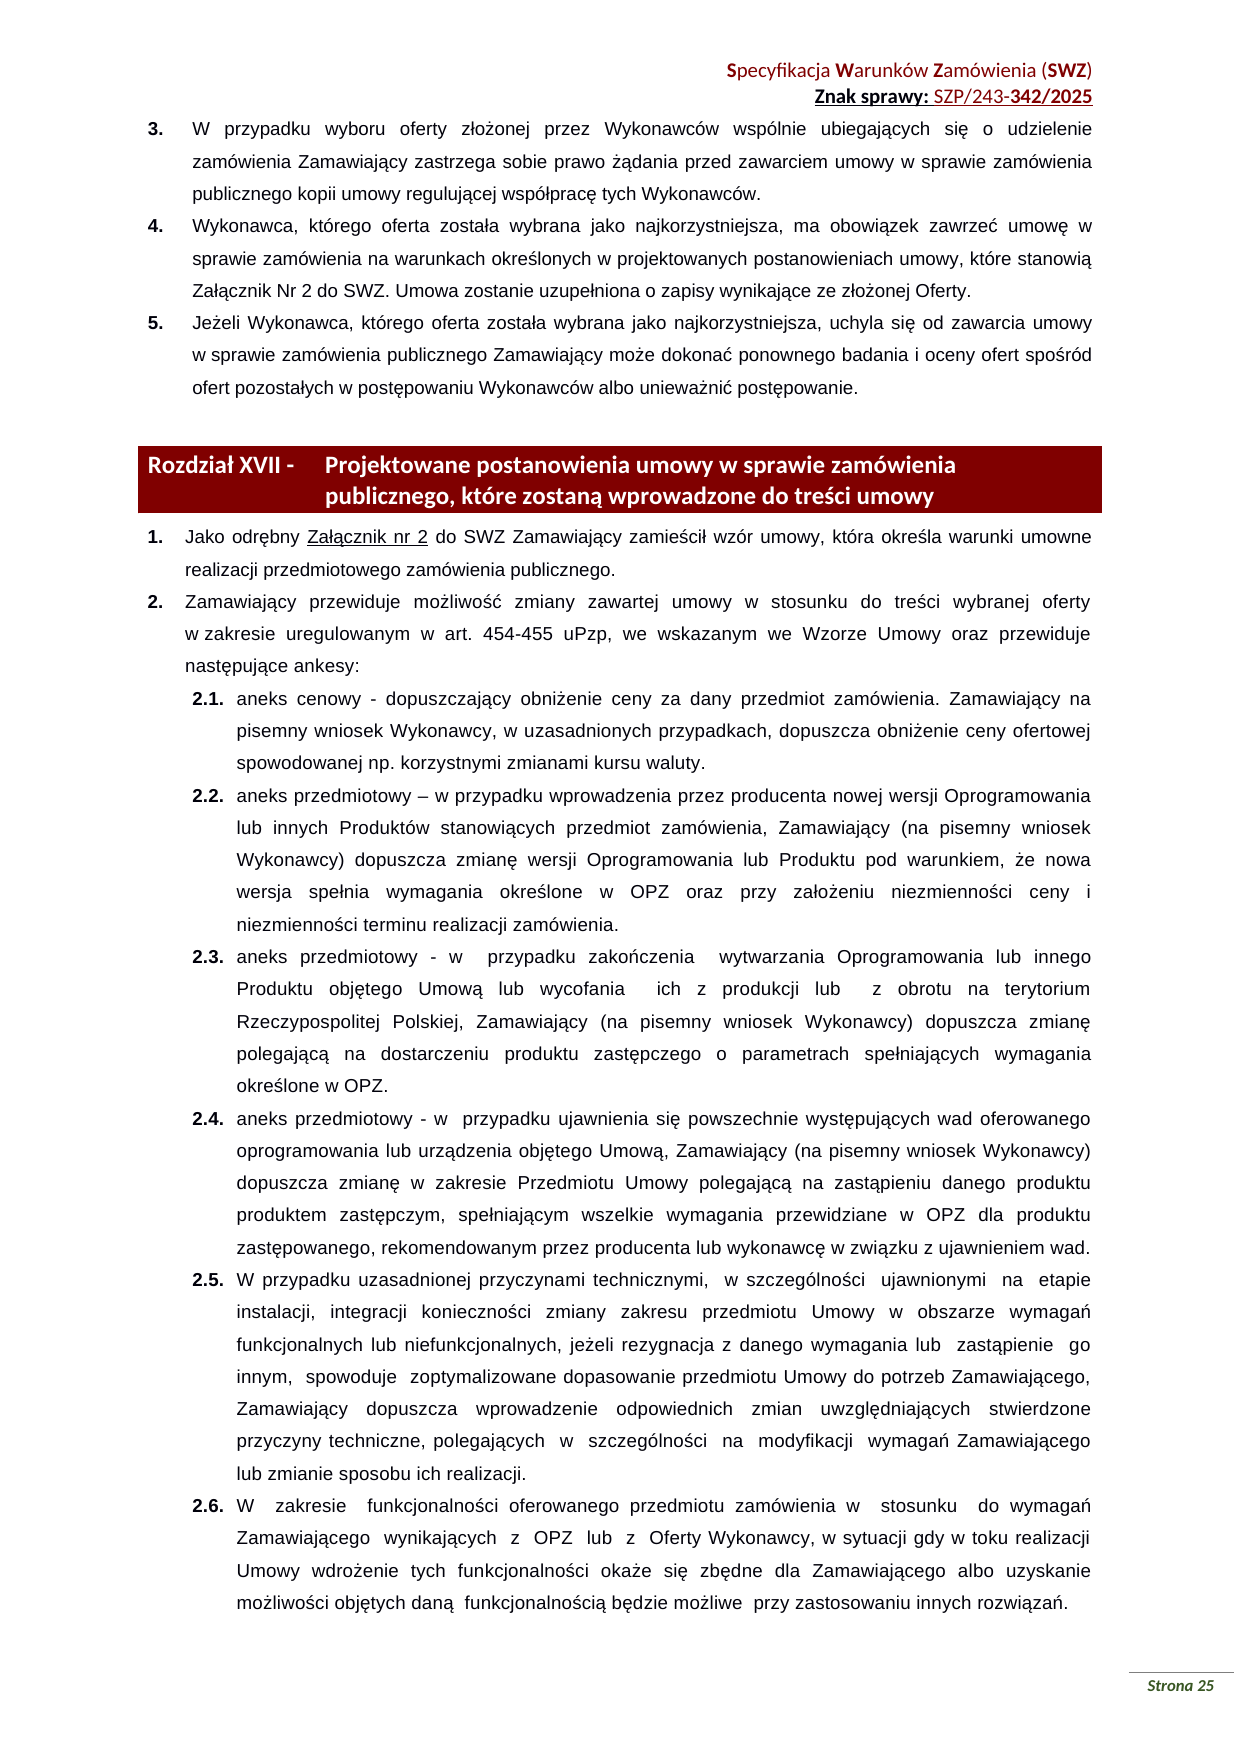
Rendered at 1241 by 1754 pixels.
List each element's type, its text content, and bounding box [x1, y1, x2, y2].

list aneks przedmiotowy - w przypadku zakończenia wytwarzania Oprogramowania lub innego Produktu objętego Umową lub wycofania ich z produkcji lub z obrotu na terytorium Rzeczypospolitej Polskiej, Zamawiający (na pisemny wniosek Wykonawcy) dopuszcza zmianę polegającą na dostarczeniu produktu zastępczego o parametrach spełniających wymagania określone w OPZ. [192, 946, 1092, 1097]
list aneks cenowy - dopuszczający obniżenie ceny za dany przedmiot zamówienia. Zamawiający na pisemny wniosek Wykonawcy, w uzasadnionych przypadkach, dopuszcza obniżenie ceny ofertowej spowodowanej np. korzystnymi zmianami kursu waluty. [192, 687, 1092, 774]
list Jeżeli Wykonawca, którego oferta została wybrana jako najkorzystniejsza, uchyla się od zawarcia umowy w sprawie zamówienia publicznego Zamawiający może dokonać ponownego badania i oceny ofert spośród ofert pozostałych w postępowaniu Wykonawców albo unieważnić postępowanie. [148, 312, 1092, 398]
list aneks przedmiotowy – w przypadku wprowadzenia przez producenta nowej wersji Oprogramowania lub innych Produktów stanowiących przedmiot zamówienia, Zamawiający (na pisemny wniosek Wykonawcy) dopuszcza zmianę wersji Oprogramowania lub Produktu pod warunkiem, że nowa wersja spełnia wymagania określone w OPZ oraz przy założeniu niezmienności ceny i niezmienności terminu realizacji zamówienia. [192, 784, 1092, 935]
subtitle Projektowane postanowienia umowy w sprawie zamówienia publicznego, które zostaną wprowadzone do treści umowy [139, 447, 1101, 512]
list Zamawiający przewiduje możliwość zmiany zawartej umowy w stosunku do treści wybranej oferty w zakresie uregulowanym w art. 454-455 uPzp, we wskazanym we Wzorze Umowy oraz przewiduje następujące ankesy: [147, 591, 1092, 677]
list aneks przedmiotowy - w przypadku ujawnienia się powszechnie występujących wad oferowanego oprogramowania lub urządzenia objętego Umową, Zamawiający (na pisemny wniosek Wykonawcy) dopuszcza zmianę w zakresie Przedmiotu Umowy polegającą na zastąpieniu danego produktu produktem zastępczym, spełniającym wszelkie wymagania przewidziane w OPZ dla produktu zastępowanego, rekomendowanym przez producenta lub wykonawcę w związku z ujawnieniem wad. [192, 1107, 1092, 1258]
list W zakresie funkcjonalności oferowanego przedmiotu zamówienia w stosunku do wymagań Zamawiającego wynikających z OPZ lub z Oferty Wykonawcy, w sytuacji gdy w toku realizacji Umowy wdrożenie tych funkcjonalności okaże się zbędne dla Zamawiającego albo uzyskanie możliwości objętych daną funkcjonalnością będzie możliwe przy zastosowaniu innych rozwiązań. [192, 1495, 1092, 1613]
list W przypadku wyboru oferty złożonej przez Wykonawców wspólnie ubiegających się o udzielenie zamówienia Zamawiający zastrzega sobie prawo żądania przed zawarciem umowy w sprawie zamówienia publicznego kopii umowy regulującej współpracę tych Wykonawców. [148, 118, 1092, 204]
list W przypadku uzasadnionej przyczynami technicznymi, w szczególności ujawnionymi na etapie instalacji, integracji konieczności zmiany zakresu przedmiotu Umowy w obszarze wymagań funkcjonalnych lub niefunkcjonalnych, jeżeli rezygnacja z danego wymagania lub zastąpienie go innym, spowoduje zoptymalizowane dopasowanie przedmiotu Umowy do potrzeb Zamawiającego, Zamawiający dopuszcza wprowadzenie odpowiednich zmian uwzględniających stwierdzone przyczyny techniczne, polegających w szczególności na modyfikacji wymagań Zamawiającego lub zmianie sposobu ich realizacji. [192, 1269, 1092, 1484]
list Wykonawca, którego oferta została wybrana jako najkorzystniejsza, ma obowiązek zawrzeć umowę w sprawie zamówienia na warunkach określonych w projektowanych postanowieniach umowy, które stanowią Załącznik Nr 2 do SWZ. Umowa zostanie uzupełniona o zapisy wynikające ze złożonej Oferty. [148, 215, 1092, 301]
list Jako odrębny Załącznik nr 2 do SWZ Zamawiający zamieścił wzór umowy, która określa warunki umowne realizacji przedmiotowego zamówienia publicznego. [147, 526, 1092, 580]
